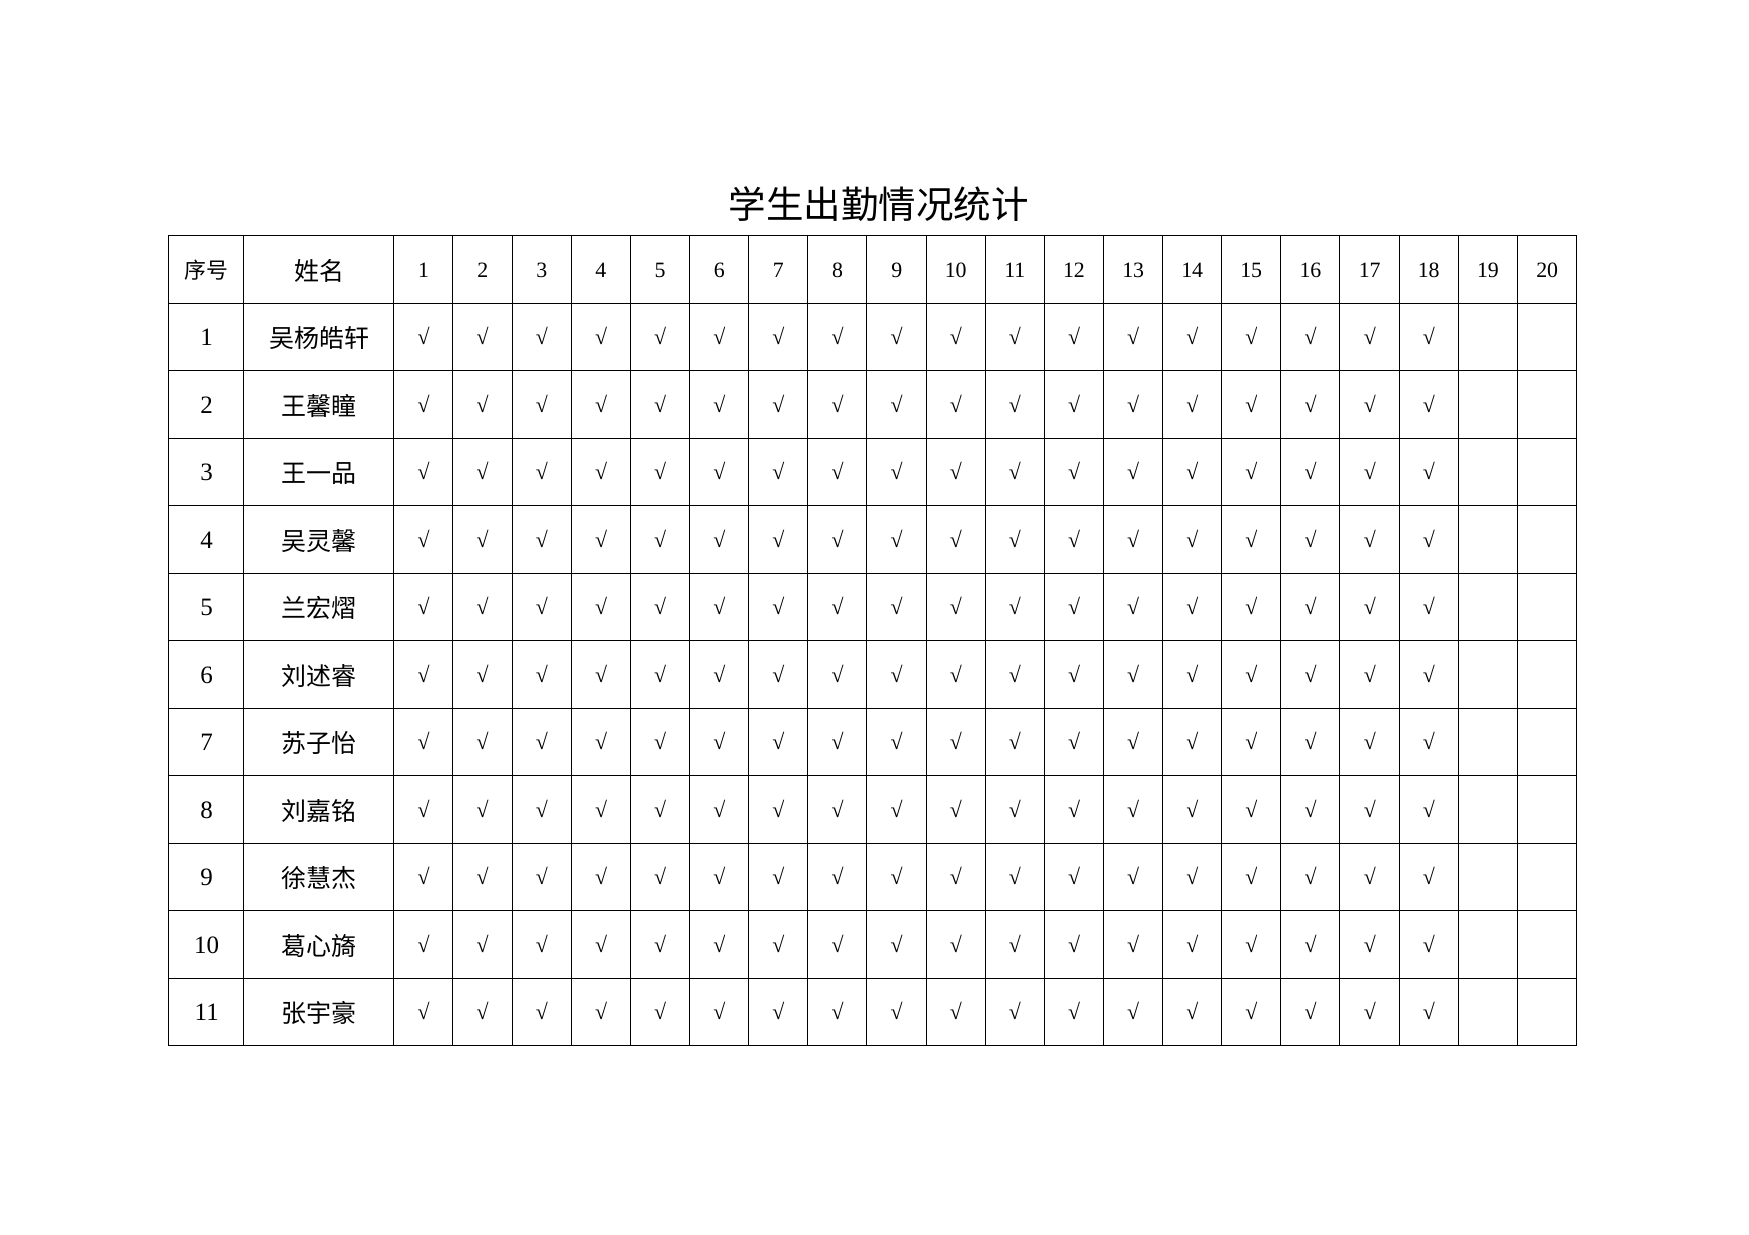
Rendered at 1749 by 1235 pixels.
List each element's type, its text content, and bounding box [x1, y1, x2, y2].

table_header 14 [1163, 236, 1221, 302]
table_cell √ [1163, 776, 1221, 842]
table_cell √ [631, 844, 689, 910]
table_cell √ [453, 304, 512, 370]
table_cell √ [1400, 574, 1458, 640]
table_cell 兰宏熠 [244, 574, 393, 640]
table_header 19 [1459, 236, 1517, 302]
table_cell [1459, 979, 1517, 1045]
table_cell √ [1400, 844, 1458, 910]
table_cell √ [513, 844, 571, 910]
table_cell √ [453, 439, 512, 505]
table_cell √ [927, 911, 985, 977]
table_cell 11 [169, 979, 243, 1045]
table_cell [1518, 979, 1576, 1045]
table_cell 王一品 [244, 439, 393, 505]
table_cell √ [1045, 709, 1103, 775]
table_cell √ [927, 709, 985, 775]
table_cell √ [513, 574, 571, 640]
table_cell √ [1400, 911, 1458, 977]
table_cell √ [1222, 574, 1280, 640]
table_cell √ [572, 911, 630, 977]
table_cell √ [867, 709, 926, 775]
table_cell √ [808, 641, 866, 707]
table_cell √ [1400, 709, 1458, 775]
table_cell √ [513, 304, 571, 370]
table_cell [1459, 574, 1517, 640]
table_cell √ [1045, 304, 1103, 370]
table_cell 6 [169, 641, 243, 707]
table_cell √ [572, 439, 630, 505]
table_cell √ [394, 439, 452, 505]
table_cell 5 [169, 574, 243, 640]
table_cell √ [690, 506, 748, 572]
table_cell √ [749, 439, 807, 505]
table_cell √ [1340, 641, 1399, 707]
table_cell √ [631, 709, 689, 775]
table_cell √ [749, 844, 807, 910]
table_cell √ [867, 506, 926, 572]
table_cell √ [927, 776, 985, 842]
table_cell √ [690, 304, 748, 370]
table_cell √ [808, 776, 866, 842]
table_cell √ [927, 371, 985, 437]
table_cell √ [690, 709, 748, 775]
table_cell √ [1340, 506, 1399, 572]
table_cell √ [1281, 979, 1339, 1045]
table_cell √ [1104, 776, 1162, 842]
table_cell 刘述睿 [244, 641, 393, 707]
table_cell √ [1281, 844, 1339, 910]
table_cell [1518, 709, 1576, 775]
table_cell √ [690, 911, 748, 977]
table_cell √ [1340, 439, 1399, 505]
table_header 13 [1104, 236, 1162, 302]
table_cell √ [867, 911, 926, 977]
table_cell [1459, 641, 1517, 707]
table_cell [1459, 506, 1517, 572]
table_cell 刘嘉铭 [244, 776, 393, 842]
table_header 1 [394, 236, 452, 302]
table_header 8 [808, 236, 866, 302]
table_cell √ [1163, 439, 1221, 505]
table_cell √ [1104, 506, 1162, 572]
table_cell [1518, 371, 1576, 437]
table_cell √ [867, 371, 926, 437]
table_header 12 [1045, 236, 1103, 302]
table_cell 7 [169, 709, 243, 775]
table_cell √ [1222, 844, 1280, 910]
table_cell √ [1163, 371, 1221, 437]
table_cell √ [572, 776, 630, 842]
table_cell [1459, 776, 1517, 842]
table_cell √ [986, 844, 1044, 910]
table_cell √ [1340, 776, 1399, 842]
table_cell √ [1163, 304, 1221, 370]
table_cell √ [749, 709, 807, 775]
table_header 姓名 [244, 236, 393, 302]
table_header 10 [927, 236, 985, 302]
table_header 序号 [169, 236, 243, 302]
table_cell √ [453, 506, 512, 572]
table_cell √ [1045, 439, 1103, 505]
table_cell √ [453, 911, 512, 977]
table_cell √ [927, 304, 985, 370]
table_header 20 [1518, 236, 1576, 302]
table_cell √ [1163, 709, 1221, 775]
table_cell √ [867, 304, 926, 370]
table_cell √ [986, 574, 1044, 640]
table_cell 4 [169, 506, 243, 572]
table_cell √ [1163, 574, 1221, 640]
table_cell √ [1281, 439, 1339, 505]
table_cell √ [394, 371, 452, 437]
table_cell √ [1222, 709, 1280, 775]
table_cell √ [927, 979, 985, 1045]
table_header 7 [749, 236, 807, 302]
table_cell √ [690, 641, 748, 707]
table_cell √ [394, 304, 452, 370]
table_cell √ [1400, 641, 1458, 707]
table_cell √ [808, 574, 866, 640]
table_cell √ [1400, 979, 1458, 1045]
table_cell √ [453, 574, 512, 640]
table_cell √ [986, 304, 1044, 370]
table_cell √ [394, 979, 452, 1045]
table_cell √ [690, 371, 748, 437]
table_cell √ [631, 439, 689, 505]
table_cell √ [1222, 304, 1280, 370]
table_cell √ [1281, 574, 1339, 640]
table_cell √ [1045, 574, 1103, 640]
table_cell √ [1400, 506, 1458, 572]
table_cell √ [631, 304, 689, 370]
table_cell 10 [169, 911, 243, 977]
table_cell √ [631, 776, 689, 842]
table_cell √ [513, 439, 571, 505]
table_cell √ [749, 574, 807, 640]
table_cell √ [1281, 911, 1339, 977]
table_cell √ [394, 574, 452, 640]
table_cell √ [1281, 641, 1339, 707]
table_cell 1 [169, 304, 243, 370]
table_cell 张宇豪 [244, 979, 393, 1045]
table_header 16 [1281, 236, 1339, 302]
table_cell √ [808, 506, 866, 572]
table_cell [1518, 304, 1576, 370]
table_cell √ [867, 439, 926, 505]
table_cell √ [513, 979, 571, 1045]
table_cell √ [1340, 574, 1399, 640]
table_cell √ [1163, 979, 1221, 1045]
table_header 15 [1222, 236, 1280, 302]
table_cell √ [1340, 979, 1399, 1045]
table_cell √ [808, 304, 866, 370]
table_cell √ [1045, 911, 1103, 977]
table_cell √ [867, 574, 926, 640]
table_cell √ [1340, 304, 1399, 370]
table_cell √ [986, 439, 1044, 505]
table_cell √ [927, 641, 985, 707]
table_cell √ [927, 439, 985, 505]
table_cell [1459, 439, 1517, 505]
table_cell √ [513, 371, 571, 437]
table_cell [1459, 911, 1517, 977]
table_cell √ [690, 979, 748, 1045]
table_header 6 [690, 236, 748, 302]
table_cell √ [690, 776, 748, 842]
table_cell √ [749, 979, 807, 1045]
table_cell √ [572, 979, 630, 1045]
table_cell √ [1340, 371, 1399, 437]
table_cell √ [631, 911, 689, 977]
table_cell √ [1045, 979, 1103, 1045]
table_cell 葛心旖 [244, 911, 393, 977]
table_cell √ [986, 371, 1044, 437]
table_cell √ [631, 371, 689, 437]
table_cell √ [394, 911, 452, 977]
table_cell √ [927, 574, 985, 640]
table_cell √ [808, 709, 866, 775]
table_cell √ [927, 506, 985, 572]
table_cell √ [867, 844, 926, 910]
table_cell 3 [169, 439, 243, 505]
table_cell √ [453, 844, 512, 910]
table_cell √ [394, 641, 452, 707]
table_cell √ [572, 574, 630, 640]
table_cell √ [1222, 506, 1280, 572]
table_cell √ [1281, 371, 1339, 437]
table_cell [1518, 439, 1576, 505]
table_cell √ [986, 709, 1044, 775]
table_cell √ [631, 574, 689, 640]
table_cell √ [394, 506, 452, 572]
table_header 17 [1340, 236, 1399, 302]
table_cell 吴杨皓轩 [244, 304, 393, 370]
table_cell √ [394, 776, 452, 842]
table_cell √ [808, 439, 866, 505]
table_cell √ [1045, 641, 1103, 707]
table_cell √ [749, 371, 807, 437]
table_cell 苏子怡 [244, 709, 393, 775]
table_cell √ [927, 844, 985, 910]
table_cell [1518, 911, 1576, 977]
table_cell √ [1400, 439, 1458, 505]
table_cell √ [1222, 979, 1280, 1045]
table_cell √ [572, 506, 630, 572]
table_cell √ [394, 709, 452, 775]
table_cell √ [1163, 844, 1221, 910]
table_cell √ [808, 371, 866, 437]
table_cell √ [690, 574, 748, 640]
table_cell √ [453, 979, 512, 1045]
table_cell [1459, 844, 1517, 910]
table_cell √ [453, 709, 512, 775]
table_cell [1518, 844, 1576, 910]
table_cell √ [1104, 709, 1162, 775]
table_cell √ [572, 641, 630, 707]
table_cell √ [867, 979, 926, 1045]
table_cell √ [690, 844, 748, 910]
table_cell √ [1281, 506, 1339, 572]
table_header 2 [453, 236, 512, 302]
table_header 18 [1400, 236, 1458, 302]
table_header 9 [867, 236, 926, 302]
table_cell √ [749, 911, 807, 977]
table_cell √ [1281, 304, 1339, 370]
table_cell √ [453, 371, 512, 437]
table_header 3 [513, 236, 571, 302]
table_cell √ [749, 304, 807, 370]
table_header 11 [986, 236, 1044, 302]
table_header 4 [572, 236, 630, 302]
table_cell √ [1281, 709, 1339, 775]
table_cell √ [572, 304, 630, 370]
table_cell √ [1045, 371, 1103, 437]
table_cell √ [1104, 979, 1162, 1045]
table_cell [1459, 371, 1517, 437]
table_cell [1518, 641, 1576, 707]
table_cell √ [808, 911, 866, 977]
table_cell √ [572, 844, 630, 910]
table_cell √ [631, 641, 689, 707]
table_cell 吴灵馨 [244, 506, 393, 572]
table_cell √ [986, 979, 1044, 1045]
table_cell √ [572, 709, 630, 775]
table_cell √ [453, 776, 512, 842]
table_cell √ [1222, 776, 1280, 842]
table_cell √ [572, 371, 630, 437]
table_cell √ [1222, 371, 1280, 437]
table_cell √ [453, 641, 512, 707]
table_cell √ [513, 911, 571, 977]
table_cell √ [513, 641, 571, 707]
table_cell 9 [169, 844, 243, 910]
table_cell √ [513, 506, 571, 572]
table_cell √ [1045, 844, 1103, 910]
table_cell √ [1104, 574, 1162, 640]
table_cell √ [1163, 911, 1221, 977]
table_cell √ [1340, 911, 1399, 977]
table_cell √ [690, 439, 748, 505]
table_cell √ [986, 776, 1044, 842]
table_cell √ [513, 776, 571, 842]
table_cell √ [808, 979, 866, 1045]
table_cell √ [1400, 304, 1458, 370]
table_cell [1459, 304, 1517, 370]
table_cell [1518, 506, 1576, 572]
table_cell √ [394, 844, 452, 910]
table_cell √ [749, 776, 807, 842]
table_cell √ [1104, 371, 1162, 437]
table_cell √ [1163, 641, 1221, 707]
table_cell √ [867, 641, 926, 707]
table_cell √ [1222, 641, 1280, 707]
table_cell √ [1222, 911, 1280, 977]
table_cell √ [1104, 439, 1162, 505]
table_cell √ [986, 641, 1044, 707]
table_cell √ [1400, 371, 1458, 437]
table_cell √ [986, 911, 1044, 977]
table_cell √ [1340, 844, 1399, 910]
table_cell 8 [169, 776, 243, 842]
table_cell √ [1045, 506, 1103, 572]
table_header 5 [631, 236, 689, 302]
table_cell √ [1400, 776, 1458, 842]
table_cell √ [808, 844, 866, 910]
table_cell √ [1104, 304, 1162, 370]
table_cell 2 [169, 371, 243, 437]
table_cell √ [513, 709, 571, 775]
table_cell √ [1281, 776, 1339, 842]
table_cell √ [867, 776, 926, 842]
text 学生出勤情况统计 [150, 168, 1598, 235]
table_cell √ [1104, 641, 1162, 707]
table_cell √ [1104, 911, 1162, 977]
table_cell √ [749, 506, 807, 572]
table_cell √ [1104, 844, 1162, 910]
table_cell 徐慧杰 [244, 844, 393, 910]
table_cell [1518, 776, 1576, 842]
table_cell √ [1163, 506, 1221, 572]
table_cell 王馨瞳 [244, 371, 393, 437]
table_cell √ [631, 506, 689, 572]
table_cell √ [986, 506, 1044, 572]
table_cell √ [749, 641, 807, 707]
table_cell [1459, 709, 1517, 775]
table_cell √ [631, 979, 689, 1045]
table_cell √ [1340, 709, 1399, 775]
table_cell √ [1045, 776, 1103, 842]
table_cell [1518, 574, 1576, 640]
table_cell √ [1222, 439, 1280, 505]
